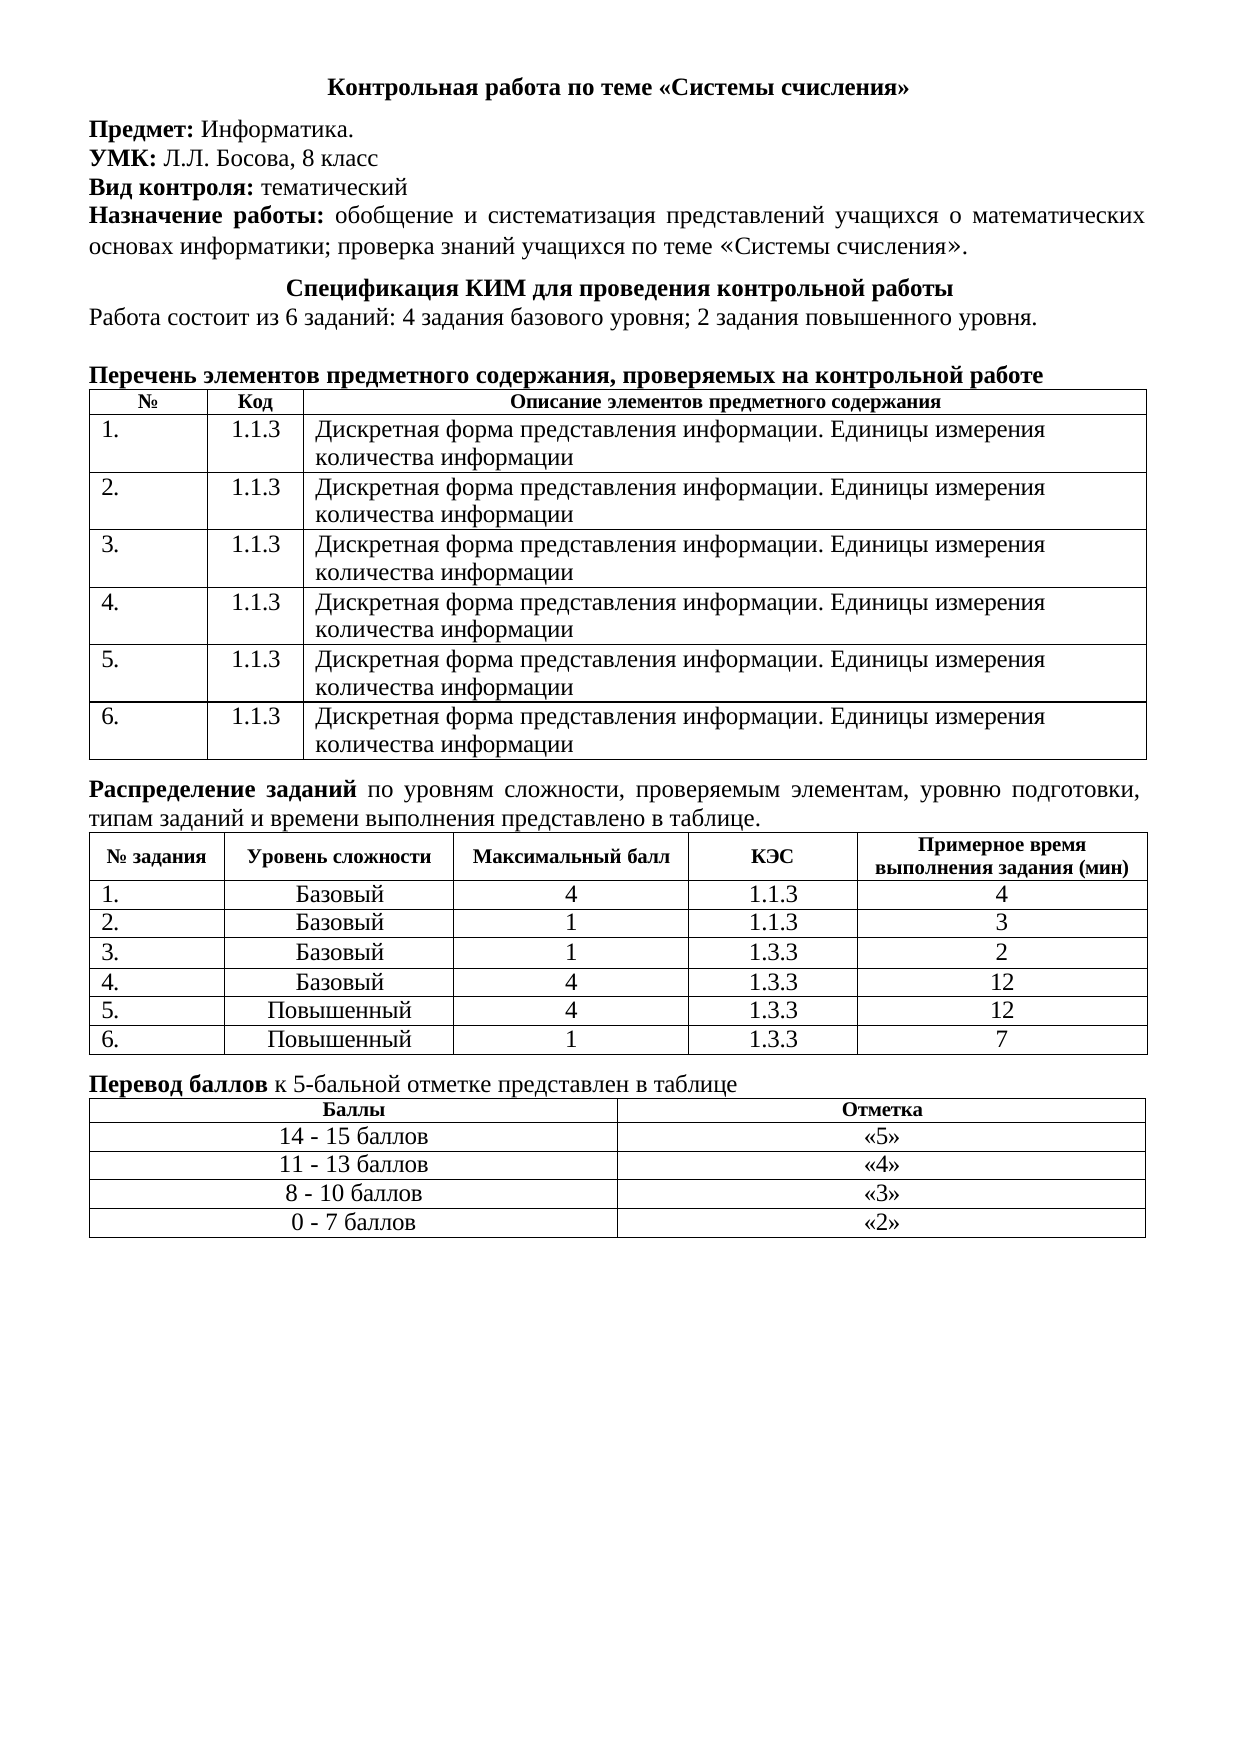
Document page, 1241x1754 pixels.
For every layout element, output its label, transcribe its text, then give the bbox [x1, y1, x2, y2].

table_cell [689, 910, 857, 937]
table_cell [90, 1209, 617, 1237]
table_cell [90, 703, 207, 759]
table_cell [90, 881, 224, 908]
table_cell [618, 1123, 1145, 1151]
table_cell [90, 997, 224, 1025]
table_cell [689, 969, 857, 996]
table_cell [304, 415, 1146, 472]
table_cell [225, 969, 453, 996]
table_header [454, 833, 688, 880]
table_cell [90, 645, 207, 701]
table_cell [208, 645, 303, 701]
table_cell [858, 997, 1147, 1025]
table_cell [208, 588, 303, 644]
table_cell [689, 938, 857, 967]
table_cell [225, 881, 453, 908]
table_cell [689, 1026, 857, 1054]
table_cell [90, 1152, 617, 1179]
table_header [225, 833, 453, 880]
text Назначение работы: обобщение и систематизация представлений учащихся о математических основах информатики; проверка знаний учащихся по теме «Системы счисления». [88, 201, 1181, 259]
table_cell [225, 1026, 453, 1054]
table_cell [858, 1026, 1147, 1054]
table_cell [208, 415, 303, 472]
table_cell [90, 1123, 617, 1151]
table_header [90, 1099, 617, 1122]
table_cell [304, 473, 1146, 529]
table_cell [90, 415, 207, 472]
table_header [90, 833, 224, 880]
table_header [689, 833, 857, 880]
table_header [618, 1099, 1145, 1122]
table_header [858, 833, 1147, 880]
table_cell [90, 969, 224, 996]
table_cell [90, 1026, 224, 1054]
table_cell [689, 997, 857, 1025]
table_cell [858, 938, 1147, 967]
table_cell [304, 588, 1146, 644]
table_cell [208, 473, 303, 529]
subtitle Спецификация КИМ для проведения контрольной работы [286, 274, 1181, 302]
text Работа состоит из 6 заданий: 4 задания базового уровня; 2 задания повышенного уровня. [88, 302, 1181, 331]
text Распределение заданий по уровням сложности, проверяемым элементам, уровню подготовки, типам заданий и времени выполнения представлено в таблице. [88, 774, 1181, 831]
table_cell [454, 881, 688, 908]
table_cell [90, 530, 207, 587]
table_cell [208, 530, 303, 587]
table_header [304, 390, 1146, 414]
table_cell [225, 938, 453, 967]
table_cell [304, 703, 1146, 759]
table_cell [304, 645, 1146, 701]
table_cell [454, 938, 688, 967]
text Предмет: Информатика. УМК: Л.Л. Босова, 8 класс Вид контроля: тематический [88, 114, 412, 201]
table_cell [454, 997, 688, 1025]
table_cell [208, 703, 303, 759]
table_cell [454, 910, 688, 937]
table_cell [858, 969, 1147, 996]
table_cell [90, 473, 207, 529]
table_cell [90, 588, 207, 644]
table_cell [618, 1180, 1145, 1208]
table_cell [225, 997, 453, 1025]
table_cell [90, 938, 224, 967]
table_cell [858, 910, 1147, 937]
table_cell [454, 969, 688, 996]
text Перевод баллов к 5-бальной отметке представлен в таблице [88, 1069, 1181, 1097]
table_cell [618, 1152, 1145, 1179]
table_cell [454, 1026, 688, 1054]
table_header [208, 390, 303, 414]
subtitle Контрольная работа по теме «Системы счисления» [327, 72, 1181, 101]
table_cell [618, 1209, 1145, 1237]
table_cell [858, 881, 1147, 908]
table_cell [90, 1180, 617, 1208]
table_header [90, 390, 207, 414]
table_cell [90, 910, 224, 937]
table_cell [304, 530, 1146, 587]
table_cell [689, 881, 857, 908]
subtitle Перечень элементов предметного содержания, проверяемых на контрольной работе [88, 360, 1181, 389]
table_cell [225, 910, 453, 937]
